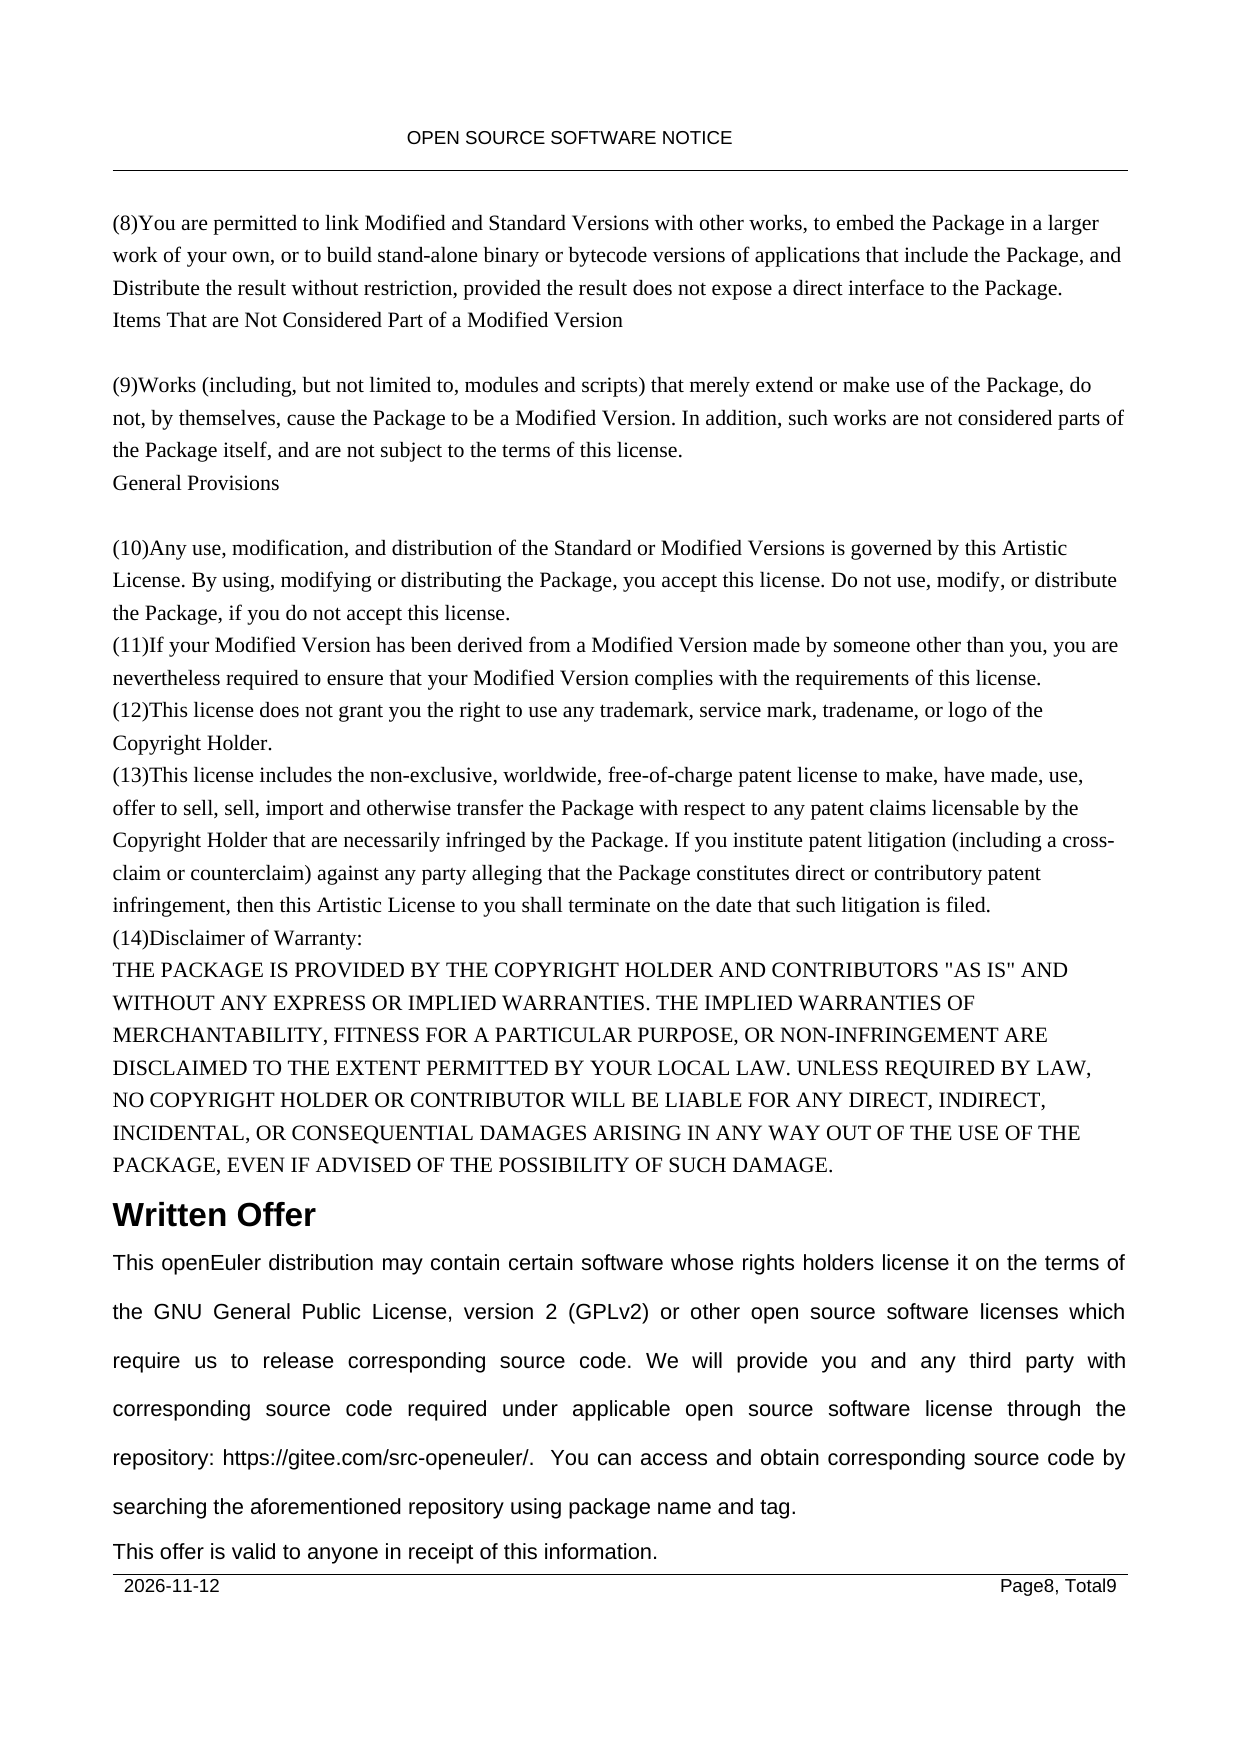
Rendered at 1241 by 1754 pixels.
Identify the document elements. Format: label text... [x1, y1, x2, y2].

text This openEuler distribution may contain certain software whose rights holders license it on the terms of the GNU General Public License, version 2 (GPLv2) or other open source software licenses which require us to release corresponding source code. We will provide you and any third party with corresponding source code required under applicable open source software license through the repository: https://gitee.com/src-openeuler/. You can access and obtain corresponding source code by searching the aforementioned repository using package name and tag. [112, 1246, 1128, 1523]
text General Provisions [112, 466, 1128, 499]
text (11)If your Modified Version has been derived from a Modified Version made by someone other than you, you are nevertheless required to ensure that your Modified Version complies with the requirements of this license. [112, 629, 1128, 694]
text This offer is valid to anyone in receipt of this information. [112, 1535, 1128, 1568]
text (9)Works (including, but not limited to, modules and scripts) that merely extend or make use of the Package, do not, by themselves, cause the Package to be a Modified Version. In addition, such works are not considered parts of the Package itself, and are not subject to the terms of this license. [112, 369, 1128, 466]
text THE PACKAGE IS PROVIDED BY THE COPYRIGHT HOLDER AND CONTRIBUTORS "AS IS" AND WITHOUT ANY EXPRESS OR IMPLIED WARRANTIES. THE IMPLIED WARRANTIES OF MERCHANTABILITY, FITNESS FOR A PARTICULAR PURPOSE, OR NON-INFRINGEMENT ARE DISCLAIMED TO THE EXTENT PERMITTED BY YOUR LOCAL LAW. UNLESS REQUIRED BY LAW, NO COPYRIGHT HOLDER OR CONTRIBUTOR WILL BE LIABLE FOR ANY DIRECT, INDIRECT, INCIDENTAL, OR CONSEQUENTIAL DAMAGES ARISING IN ANY WAY OUT OF THE USE OF THE PACKAGE, EVEN IF ADVISED OF THE POSSIBILITY OF SUCH DAMAGE. [112, 954, 1128, 1181]
text (8)You are permitted to link Modified and Standard Versions with other works, to embed the Package in a larger work of your own, or to build stand-alone binary or bytecode versions of applications that include the Package, and Distribute the result without restriction, provided the result does not expose a direct interface to the Package. [112, 206, 1128, 304]
text (10)Any use, modification, and distribution of the Standard or Modified Versions is governed by this Artistic License. By using, modifying or distributing the Package, you accept this license. Do not use, modify, or distribute the Package, if you do not accept this license. [112, 531, 1128, 629]
text (13)This license includes the non-exclusive, worldwide, free-of-charge patent license to make, have made, use, offer to sell, sell, import and otherwise transfer the Package with respect to any patent claims licensable by the Copyright Holder that are necessarily infringed by the Package. If you institute patent litigation (including a cross-claim or counterclaim) against any party alleging that the Package constitutes direct or contributory patent infringement, then this Artistic License to you shall terminate on the date that such litigation is filed. [112, 759, 1128, 921]
text (12)This license does not grant you the right to use any trademark, service mark, tradename, or logo of the Copyright Holder. [112, 694, 1128, 759]
text (14)Disclaimer of Warranty: [112, 921, 1128, 954]
text Written Offer [112, 1181, 1128, 1246]
text Items That are Not Considered Part of a Modified Version [112, 304, 1128, 336]
